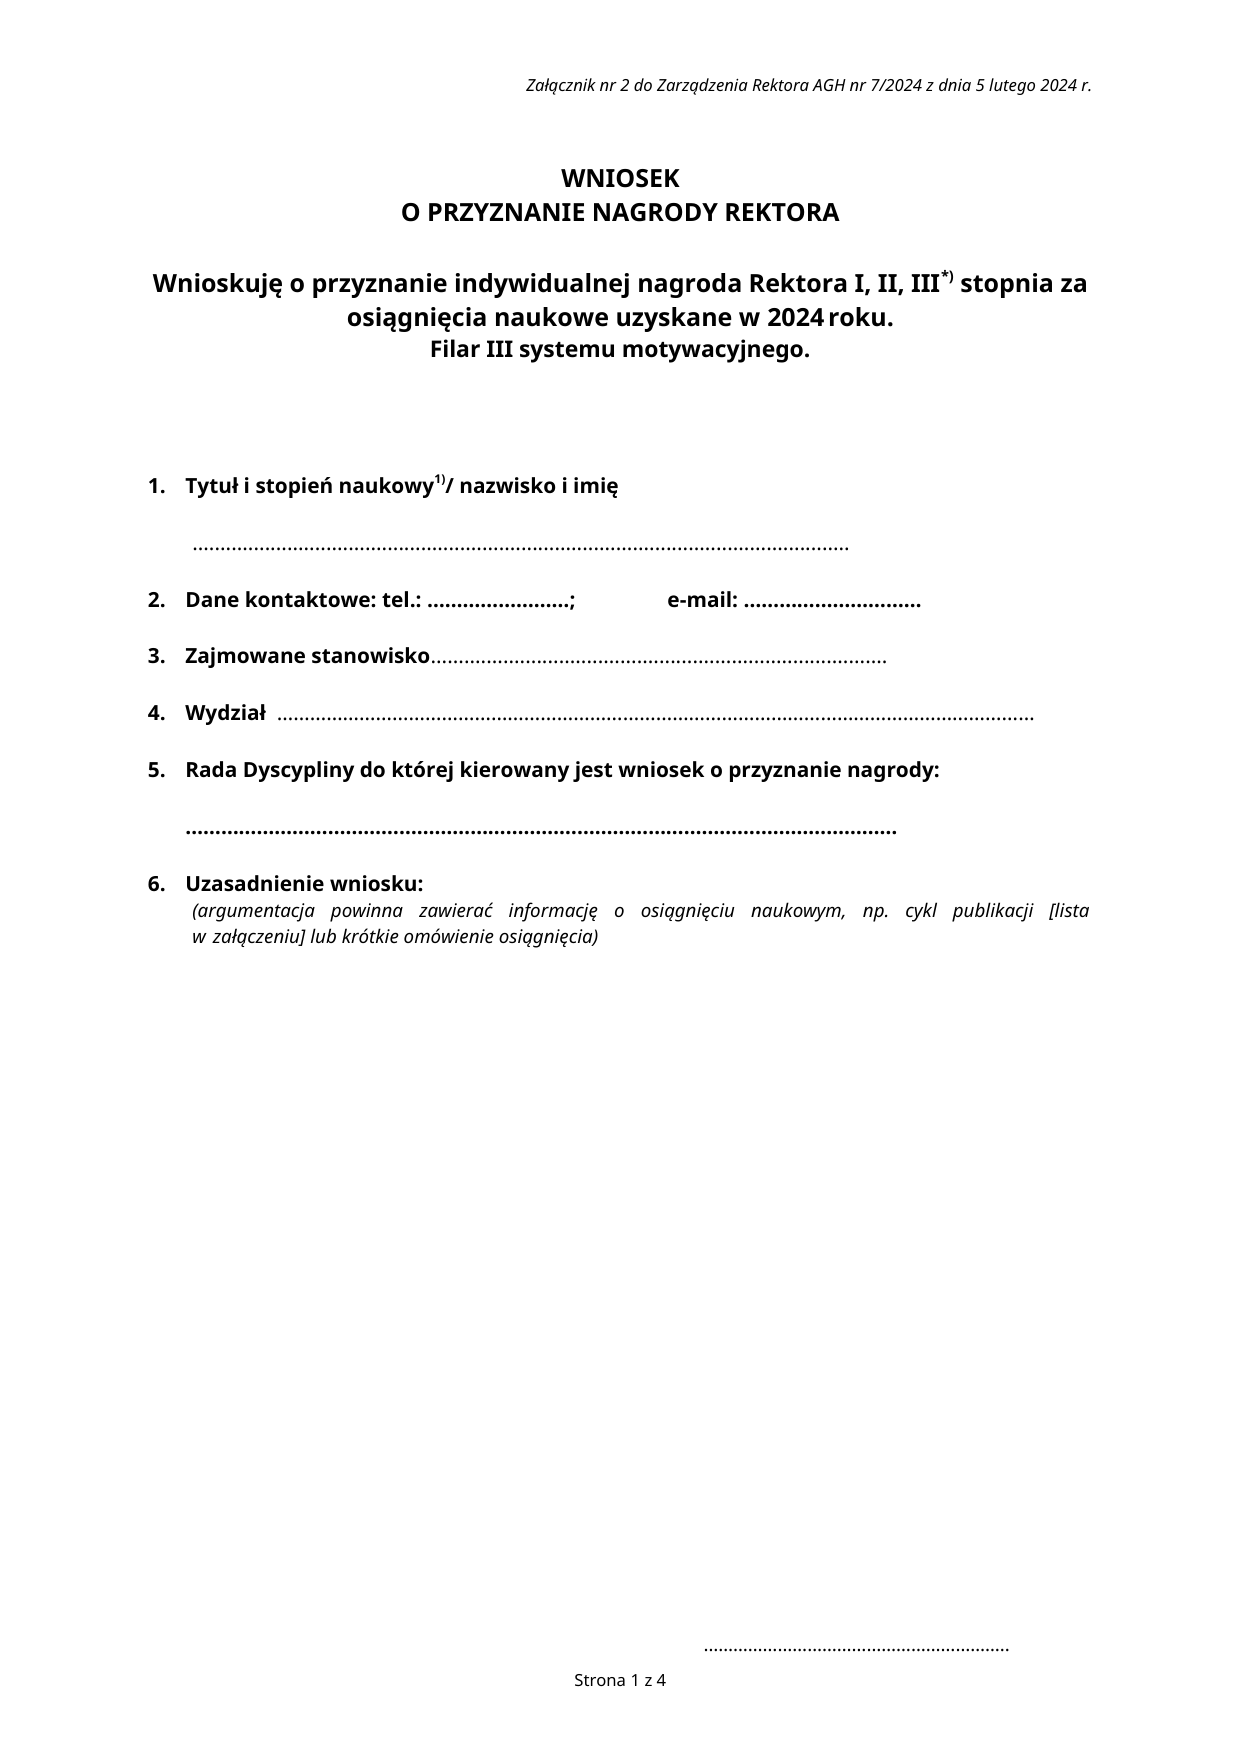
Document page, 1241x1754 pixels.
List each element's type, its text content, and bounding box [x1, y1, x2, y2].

text (argumentacja powinna zawierać informację o osiągnięciu naukowym, np. cykl publikacji [lista w załączeniu] lub krótkie omówienie osiągnięcia) [192, 897, 1092, 948]
subtitle O PRZYZNANIE NAGRODY REKTORA [148, 194, 1092, 228]
subtitle WNIOSEK [148, 160, 1092, 194]
text ...................................................................................................................... [192, 528, 1092, 556]
list Wydział ………………………………………………………………………………………………………………………… [148, 698, 1092, 727]
list Tytuł i stopień naukowy1)/ nazwisko i imię [148, 471, 1092, 499]
list Uzasadnienie wniosku: [148, 869, 1092, 897]
subtitle Wnioskuję o przyznanie indywidualnej nagroda Rektora I, II, III*) stopnia za osiągnięcia naukowe uzyskane w 2024 roku. [148, 265, 1092, 333]
list Rada Dyscypliny do której kierowany jest wniosek o przyznanie nagrody: ………………………………………………………………………………………………………… [148, 755, 1092, 841]
list Dane kontaktowe: tel.: ……………………; e-mail: ………………………… [148, 585, 1092, 613]
text Filar III systemu motywacyjnego. [148, 333, 1092, 365]
text …………………………………………………….. [148, 1631, 1092, 1657]
list Zajmowane stanowisko.................................................................................. [148, 642, 1092, 670]
